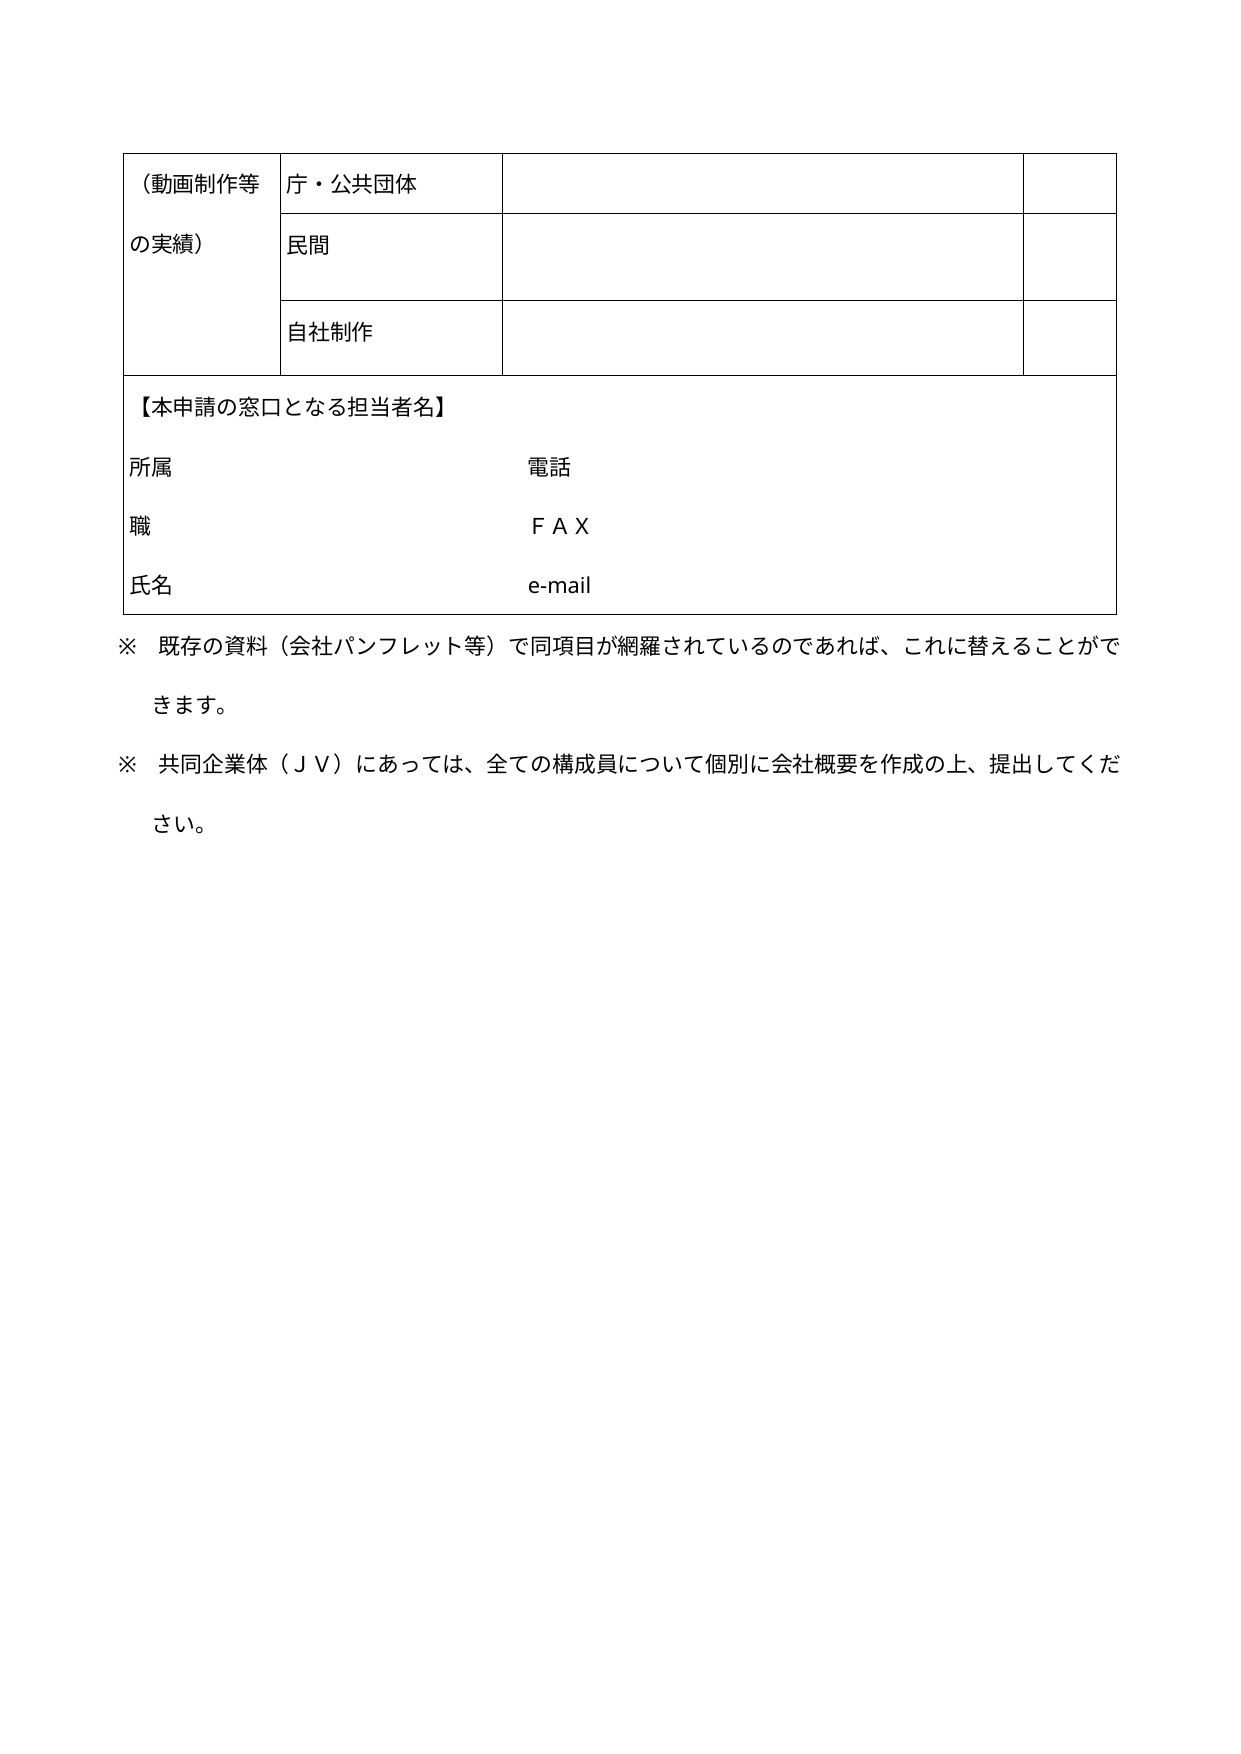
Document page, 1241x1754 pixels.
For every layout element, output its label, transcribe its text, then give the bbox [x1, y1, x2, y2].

text ※ 既存の資料（会社パンフレット等）で同項目が網羅されているのであれば、これに替えることができます。 [118, 615, 1122, 734]
table_cell 秋田県以外の官公庁・公共団体 [281, 154, 502, 213]
table_cell 民間 [281, 214, 502, 300]
table_cell [1024, 154, 1116, 213]
table_cell [503, 301, 1023, 375]
table_cell [1024, 214, 1116, 300]
table_cell 【本申請の窓口となる担当者名】 所属 電話 職 ＦＡＸ 氏名 e-mail [124, 376, 1116, 614]
text ※ 共同企業体（ＪＶ）にあっては、全ての構成員について個別に会社概要を作成の上、提出してください。 [118, 734, 1122, 852]
table_cell [503, 214, 1023, 300]
table_cell 自社制作 [281, 301, 502, 375]
table_cell [1024, 301, 1116, 375]
table_cell [503, 154, 1023, 213]
